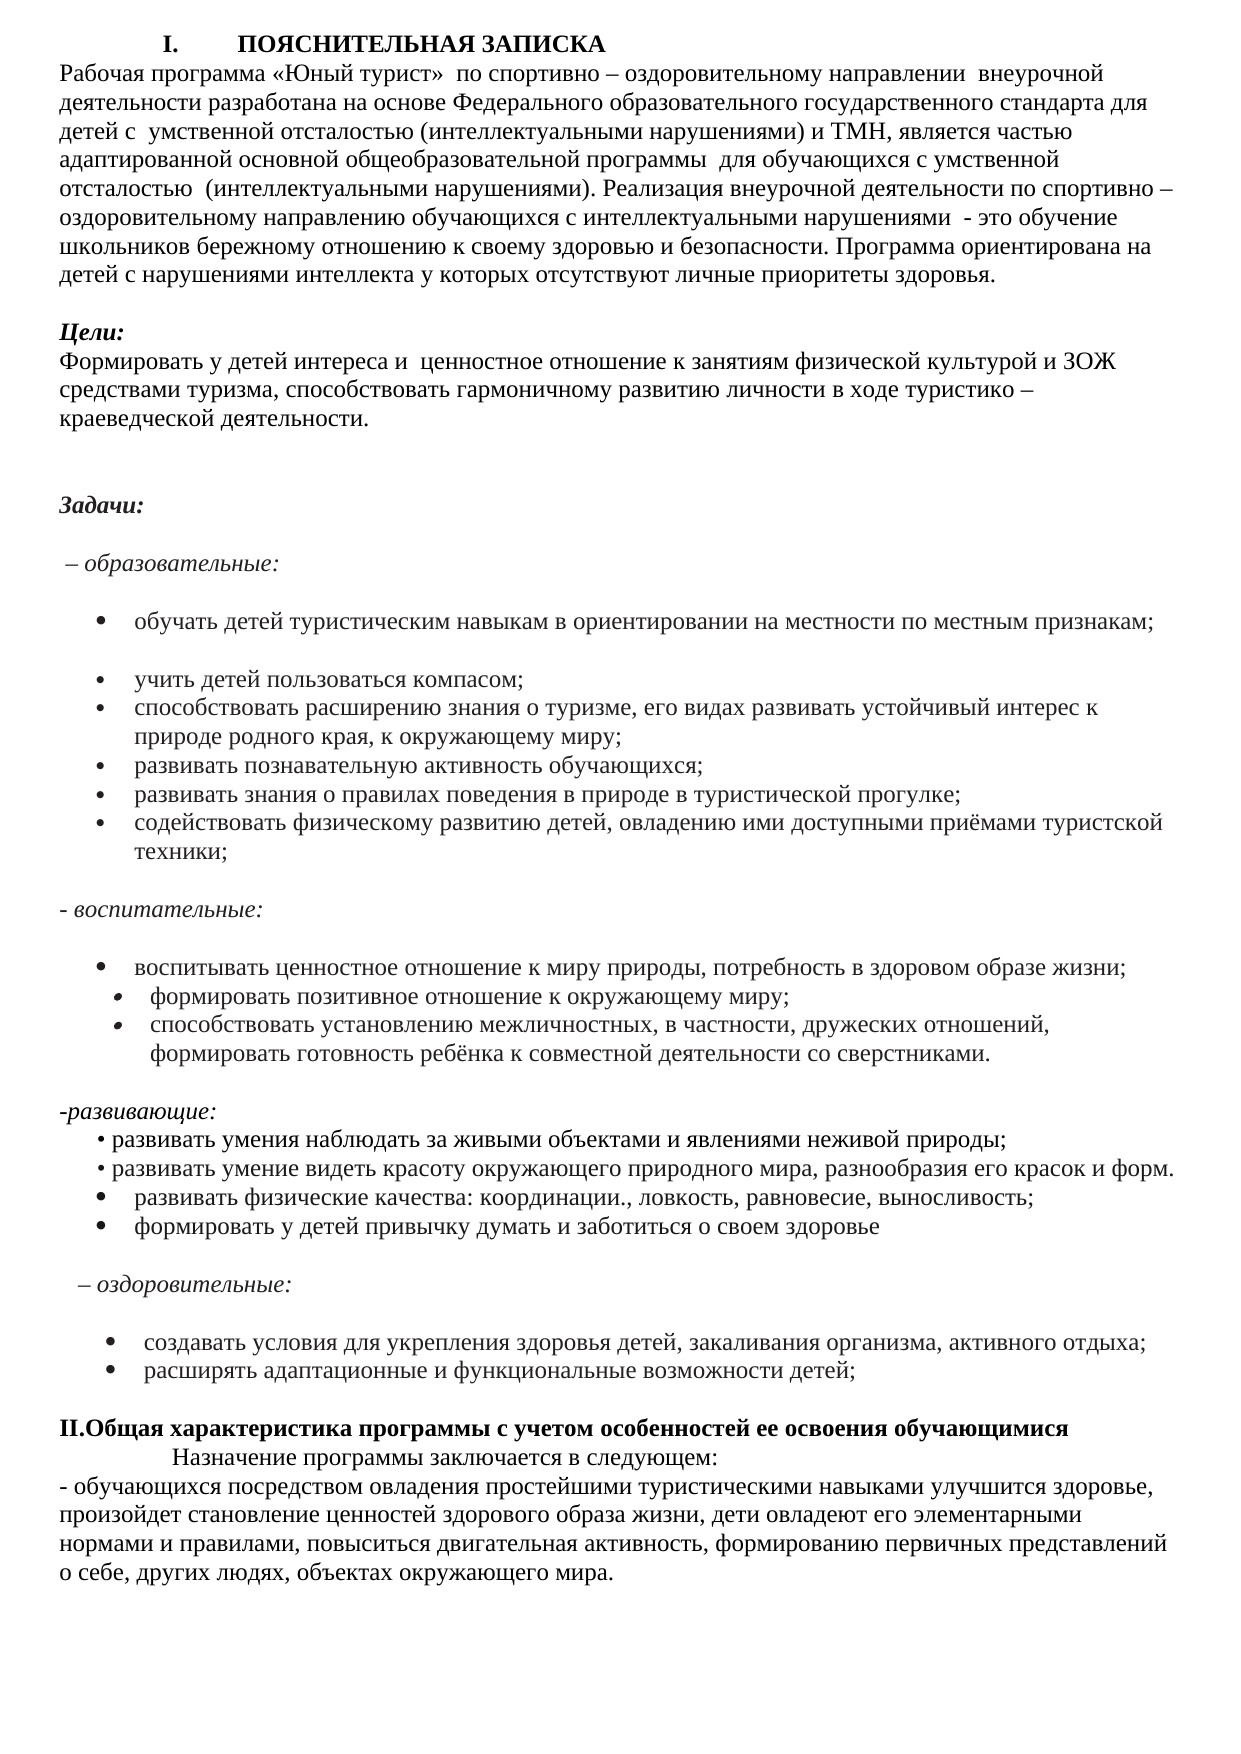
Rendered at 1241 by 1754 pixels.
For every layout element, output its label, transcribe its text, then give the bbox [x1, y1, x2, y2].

list • развивать умение видеть красоту окружающего природного мира, разнообразия его красок и форм. [97, 1153, 1181, 1182]
text II.Общая характеристика программы с учетом особенностей ее освоения обучающимися [59, 1413, 1181, 1442]
list создавать условия для укрепления здоровья детей, закаливания организма, активного отдыха; [106, 1327, 1181, 1355]
text - обучающихся посредством овладения простейшими туристическими навыками улучшится здоровье, произойдет становление ценностей здорового образа жизни, дети овладеют его элементарными нормами и правилами, повыситься двигательная активность, формированию первичных представлений о себе, других людях, объектах окружающего мира. [59, 1471, 1181, 1586]
list развивать познавательную активность обучающихся; [97, 750, 1181, 779]
text Цели: [59, 317, 1181, 346]
text – образовательные: [59, 548, 1181, 577]
text - воспитательные: [59, 894, 1181, 923]
list формировать позитивное отношение к окружающему миру; [112, 981, 1181, 1009]
text -развивающие: [59, 1096, 1181, 1124]
list обучать детей туристическим навыкам в ориентировании на местности по местным признакам; [97, 606, 1181, 634]
list содействовать физическому развитию детей, овладению ими доступными приёмами туристской техники; [97, 807, 1181, 865]
list расширять адаптационные и функциональные возможности детей; [106, 1355, 1181, 1384]
list учить детей пользоваться компасом; [97, 664, 1181, 692]
list развивать физические качества: координации., ловкость, равновесие, выносливость; [97, 1182, 1181, 1211]
list • развивать умения наблюдать за живыми объектами и явлениями неживой природы; [97, 1124, 1181, 1153]
list ПОЯСНИТЕЛЬНАЯ ЗАПИСКА [162, 29, 1181, 58]
text Формировать у детей интереса и ценностное отношение к занятиям физической культурой и ЗОЖ средствами туризма, способствовать гармоничному развитию личности в ходе туристико – краеведческой деятельности. [59, 346, 1181, 432]
list воспитывать ценностное отношение к миру природы, потребность в здоровом образе жизни; [97, 952, 1181, 981]
text – оздоровительные: [59, 1269, 1181, 1297]
list формировать у детей привычку думать и заботиться о своем здоровье [97, 1211, 1181, 1239]
text Рабочая программа «Юный турист» по спортивно – оздоровительному направлении внеурочной деятельности разработана на основе Федерального образовательного государственного стандарта для детей с умственной отсталостью (интеллектуальными нарушениями) и ТМН, является частью адаптированной основной общеобразовательной программы для обучающихся с умственной отсталостью (интеллектуальными нарушениями). Реализация внеурочной деятельности по спортивно – оздоровительному направлению обучающихся с интеллектуальными нарушениями - это обучение школьников бережному отношению к своему здоровью и безопасности. Программа ориентирована на детей с нарушениями интеллекта у которых отсутствуют личные приоритеты здоровья. [59, 58, 1181, 288]
list способствовать установлению межличностных, в частности, дружеских отношений, формировать готовность ребёнка к совместной деятельности со сверстниками. [112, 1009, 1181, 1067]
text Назначение программы заключается в следующем: [172, 1442, 1181, 1471]
list развивать знания о правилах поведения в природе в туристической прогулке; [97, 779, 1181, 807]
list способствовать расширению знания о туризме, его видах развивать устойчивый интерес к природе родного края, к окружающему миру; [97, 692, 1181, 750]
text Задачи: [59, 490, 1181, 519]
